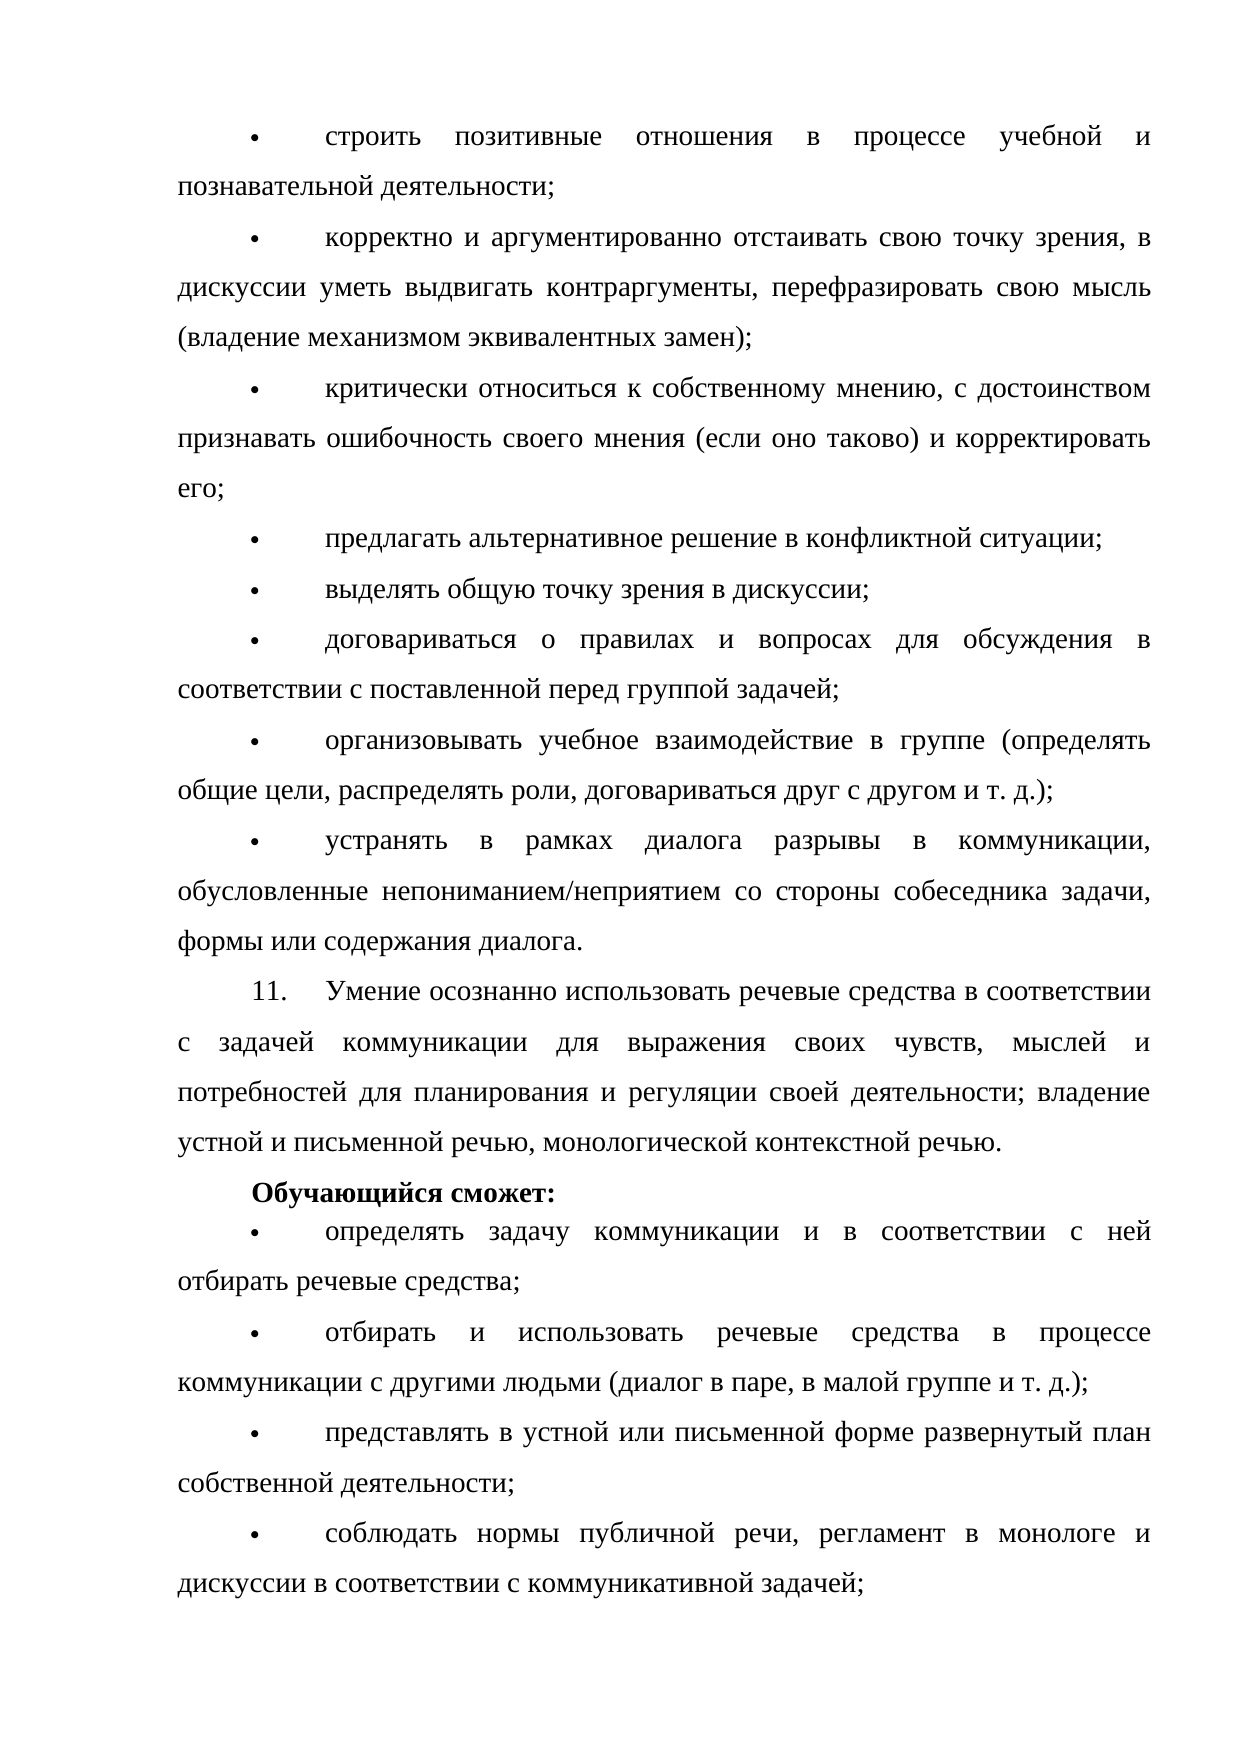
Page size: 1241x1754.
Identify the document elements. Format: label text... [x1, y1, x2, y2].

list Умение осознанно использовать речевые средства в соответствии с задачей коммуникации для выражения своих чувств, мыслей и потребностей для планирования и регуляции своей деятельности; владение устной и письменной речью, монологической контекстной речью. [177, 973, 1152, 1158]
list представлять в устной или письменной форме развернутый план собственной деятельности; [177, 1414, 1152, 1498]
list устранять в рамках диалога разрывы в коммуникации, обусловленные непониманием/неприятием со стороны собеседника задачи, формы или содержания диалога. [177, 822, 1152, 957]
list предлагать альтернативное решение в конфликтной ситуации; [177, 521, 1152, 554]
text Обучающийся сможет: [177, 1175, 1152, 1208]
list определять задачу коммуникации и в соответствии с ней отбирать речевые средства; [177, 1213, 1152, 1297]
list корректно и аргументированно отстаивать свою точку зрения, в дискуссии уметь выдвигать контраргументы, перефразировать свою мысль (владение механизмом эквивалентных замен); [177, 219, 1152, 353]
list строить позитивные отношения в процессе учебной и познавательной деятельности; [177, 118, 1152, 202]
list организовывать учебное взаимодействие в группе (определять общие цели, распределять роли, договариваться друг с другом и т. д.); [177, 722, 1152, 806]
list критически относиться к собственному мнению, с достоинством признавать ошибочность своего мнения (если оно таково) и корректировать его; [177, 370, 1152, 504]
list выделять общую точку зрения в дискуссии; [177, 571, 1152, 604]
list соблюдать нормы публичной речи, регламент в монологе и дискуссии в соответствии с коммуникативной задачей; [177, 1515, 1152, 1599]
list отбирать и использовать речевые средства в процессе коммуникации с другими людьми (диалог в паре, в малой группе и т. д.); [177, 1314, 1152, 1398]
list договариваться о правилах и вопросах для обсуждения в соответствии с поставленной перед группой задачей; [177, 621, 1152, 705]
